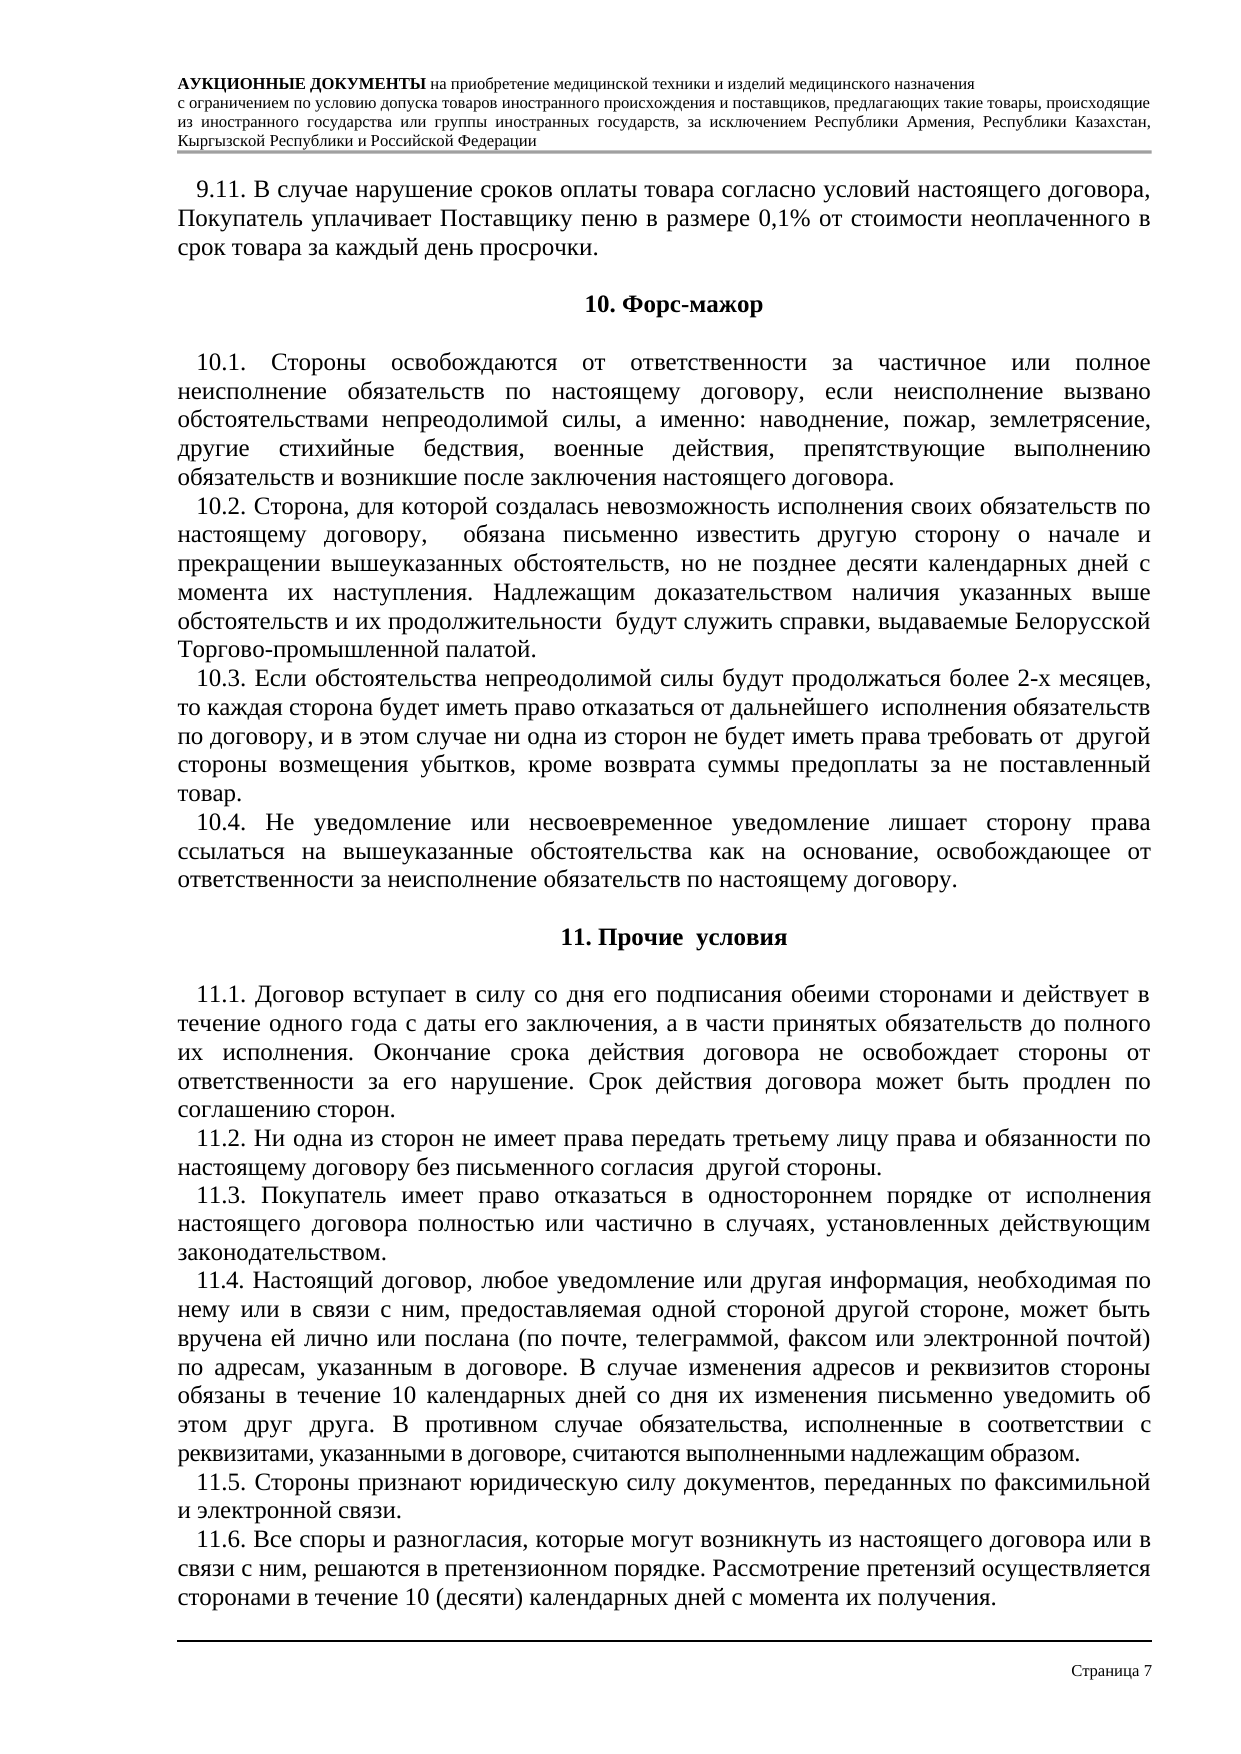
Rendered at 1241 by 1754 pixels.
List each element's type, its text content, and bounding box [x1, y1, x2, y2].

text 11.6. Все споры и разногласия, которые могут возникнуть из настоящего договора или в связи с ним, решаются в претензионном порядке. Рассмотрение претензий осуществляется сторонами в течение 10 (десяти) календарных дней с момента их получения. [177, 1524, 1152, 1610]
text 11. Прочие условия [177, 922, 1152, 951]
text 11.2. Ни одна из сторон не имеет права передать третьему лицу права и обязанности по настоящему договору без письменного согласия другой стороны. [177, 1123, 1152, 1181]
text 11.3. Покупатель имеет право отказаться в одностороннем порядке от исполнения настоящего договора полностью или частично в случаях, установленных действующим законодательством. [177, 1181, 1152, 1265]
text 10. Форс-мажор [177, 289, 1152, 318]
text 11.5. Стороны признают юридическую силу документов, переданных по факсимильной и электронной связи. [177, 1467, 1152, 1524]
text 11.4. Настоящий договор, любое уведомление или другая информация, необходимая по нему или в связи с ним, предоставляемая одной стороной другой стороне, может быть вручена ей лично или послана (по почте, телеграммой, факсом или электронной почтой) по адресам, указанным в договоре. В случае изменения адресов и реквизитов стороны обязаны в течение 10 календарных дней со дня их изменения письменно уведомить об этом друг друга. В противном случае обязательства, исполненные в соответствии с реквизитами, указанными в договоре, считаются выполненными надлежащим образом. [177, 1265, 1152, 1467]
text 10.2. Сторона, для которой создалась невозможность исполнения своих обязательств по настоящему договору, обязана письменно известить другую сторону о начале и прекращении вышеуказанных обстоятельств, но не позднее десяти календарных дней с момента их наступления. Надлежащим доказательством наличия указанных выше обстоятельств и их продолжительности будут служить справки, выдаваемые Белорусской Торгово-промышленной палатой. [177, 491, 1152, 663]
text 9.11. В случае нарушение сроков оплаты товара согласно условий настоящего договора, Покупатель уплачивает Поставщику пеню в размере 0,1% от стоимости неоплаченного в срок товара за каждый день просрочки. [177, 174, 1152, 261]
text 10.3. Если обстоятельства непреодолимой силы будут продолжаться более 2-х месяцев, то каждая сторона будет иметь право отказаться от дальнейшего исполнения обязательств по договору, и в этом случае ни одна из сторон не будет иметь права требовать от другой стороны возмещения убытков, кроме возврата суммы предоплаты за не поставленный товар. [177, 663, 1152, 807]
text 11.1. Договор вступает в силу со дня его подписания обеими сторонами и действует в течение одного года с даты его заключения, а в части принятых обязательств до полного их исполнения. Окончание срока действия договора не освобождает стороны от ответственности за его нарушение. Срок действия договора может быть продлен по соглашению сторон. [177, 979, 1152, 1123]
text 10.1. Стороны освобождаются от ответственности за частичное или полное неисполнение обязательств по настоящему договору, если неисполнение вызвано обстоятельствами непреодолимой силы, а именно: наводнение, пожар, землетрясение, другие стихийные бедствия, военные действия, препятствующие выполнению обязательств и возникшие после заключения настоящего договора. [177, 347, 1152, 491]
text 10.4. Не уведомление или несвоевременное уведомление лишает сторону права ссылаться на вышеуказанные обстоятельства как на основание, освобождающее от ответственности за неисполнение обязательств по настоящему договору. [177, 807, 1152, 893]
